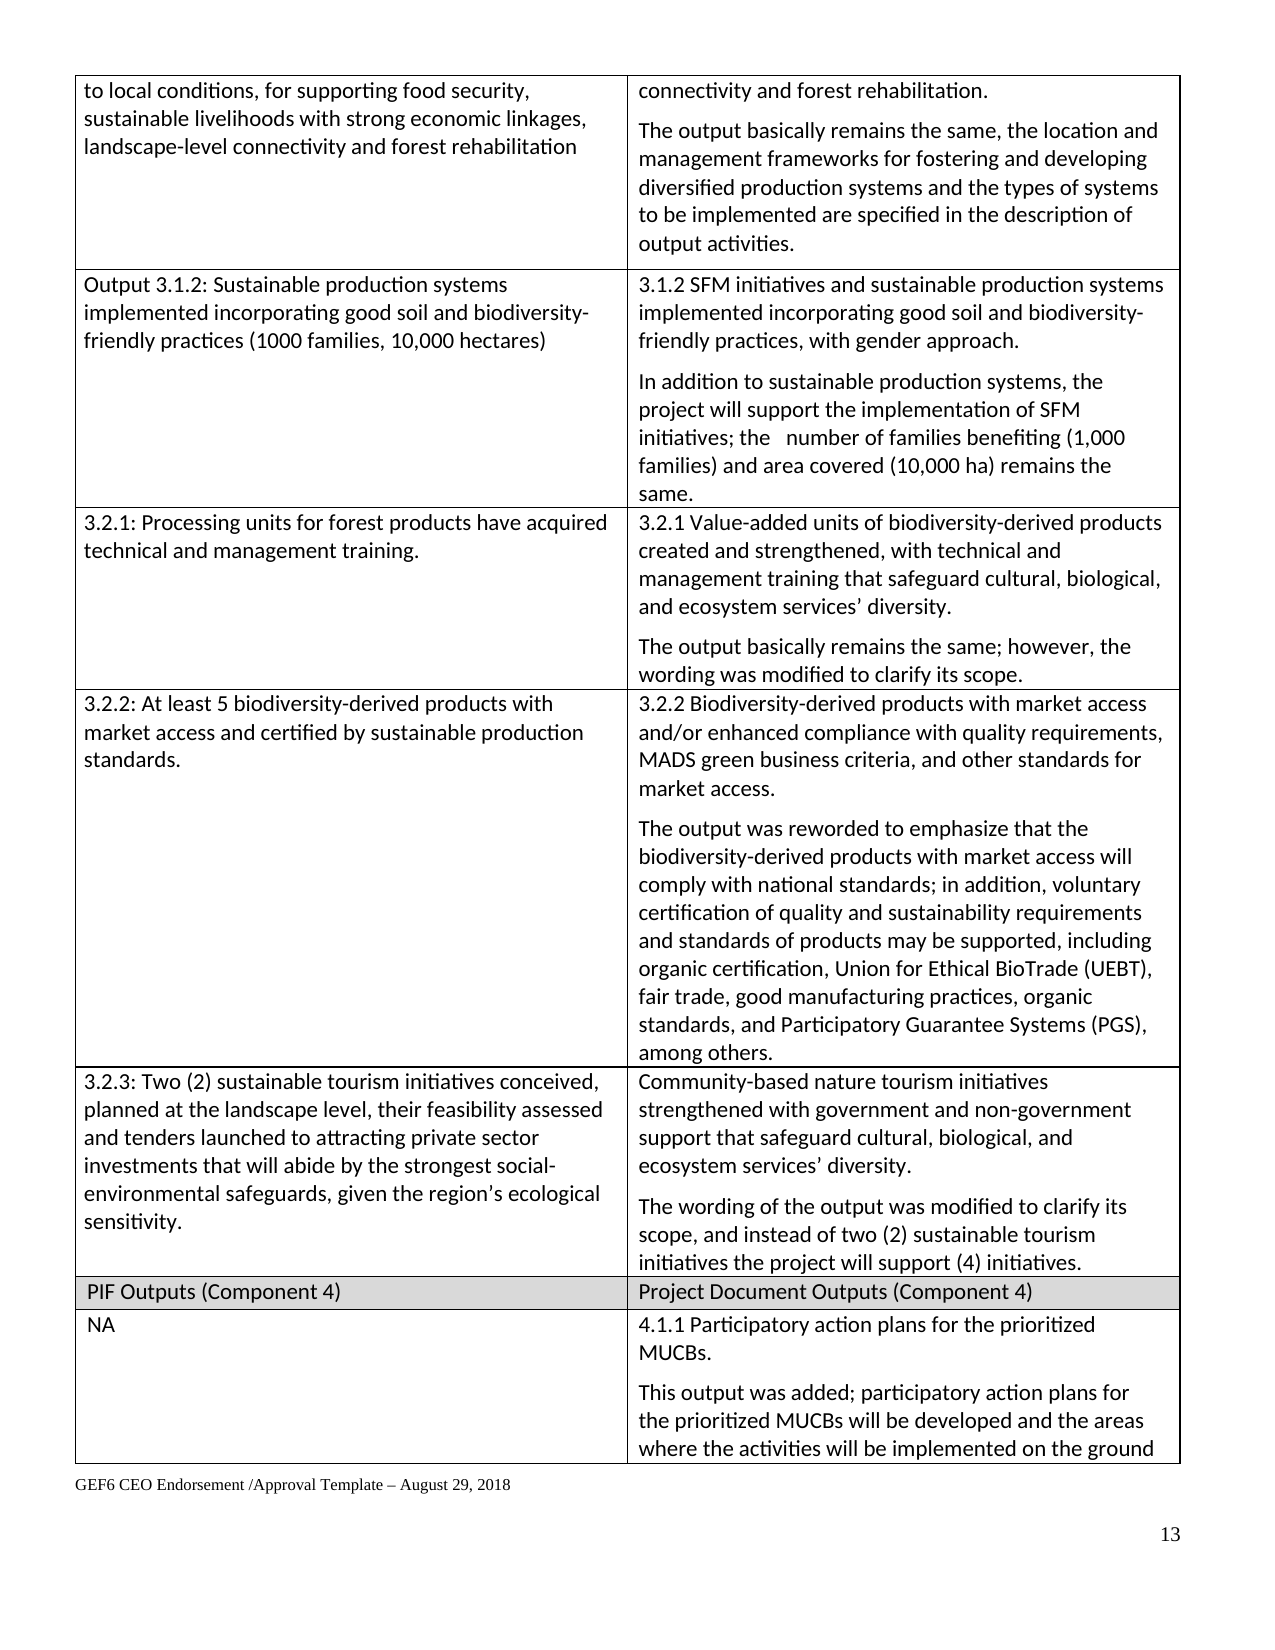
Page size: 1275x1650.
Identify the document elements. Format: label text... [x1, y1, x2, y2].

table_cell Community-based nature tourism initiatives strengthened with government and non-government support that safeguard cultural, biological, and ecosystem services’ diversity. The wording of the output was modified to clarify its scope, and instead of two (2) sustainable tourism initiatives the project will support (4) initiatives. [628, 1068, 1179, 1276]
table_cell 3.1.2 SFM initiatives and sustainable production systems implemented incorporating good soil and biodiversity-friendly practices, with gender approach. In addition to sustainable production systems, the project will support the implementation of SFM initiatives; the number of families benefiting (1,000 families) and area covered (10,000 ha) remains the same. [628, 270, 1179, 507]
table_cell Project Document Outputs (Component 4) [628, 1277, 1179, 1309]
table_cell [628, 1310, 1179, 1463]
table_cell 3.2.1: Processing units for forest products have acquired technical and management training. [76, 508, 627, 688]
table_cell Output 3.1.2: Sustainable production systems implemented incorporating good soil and biodiversity-friendly practices (1000 families, 10,000 hectares) [76, 270, 627, 507]
table_cell 3.2.3: Two (2) sustainable tourism initiatives conceived, planned at the landscape level, their feasibility assessed and tenders launched to attracting private sector investments that will abide by the strongest social-environmental safeguards, given the region’s ecological sensitivity. [76, 1068, 627, 1276]
table_cell 3.2.1 Value-added units of biodiversity-derived products created and strengthened, with technical and management training that safeguard cultural, biological, and ecosystem services’ diversity. The output basically remains the same; however, the wording was modified to clarify its scope. [628, 508, 1179, 688]
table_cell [76, 76, 627, 269]
table_cell PIF Outputs (Component 4) [76, 1277, 627, 1309]
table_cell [628, 76, 1179, 269]
table_cell 3.2.2 Biodiversity-derived products with market access and/or enhanced compliance with quality requirements, MADS green business criteria, and other standards for market access. The output was reworded to emphasize that the biodiversity-derived products with market access will comply with national standards; in addition, voluntary certification of quality and sustainability requirements and standards of products may be supported, including organic certification, Union for Ethical BioTrade (UEBT), fair trade, good manufacturing practices, organic standards, and Participatory Guarantee Systems (PGS), among others. [628, 690, 1179, 1066]
table_cell 3.2.2: At least 5 biodiversity-derived products with market access and certified by sustainable production standards. [76, 690, 627, 1066]
table_cell NA [76, 1310, 627, 1463]
